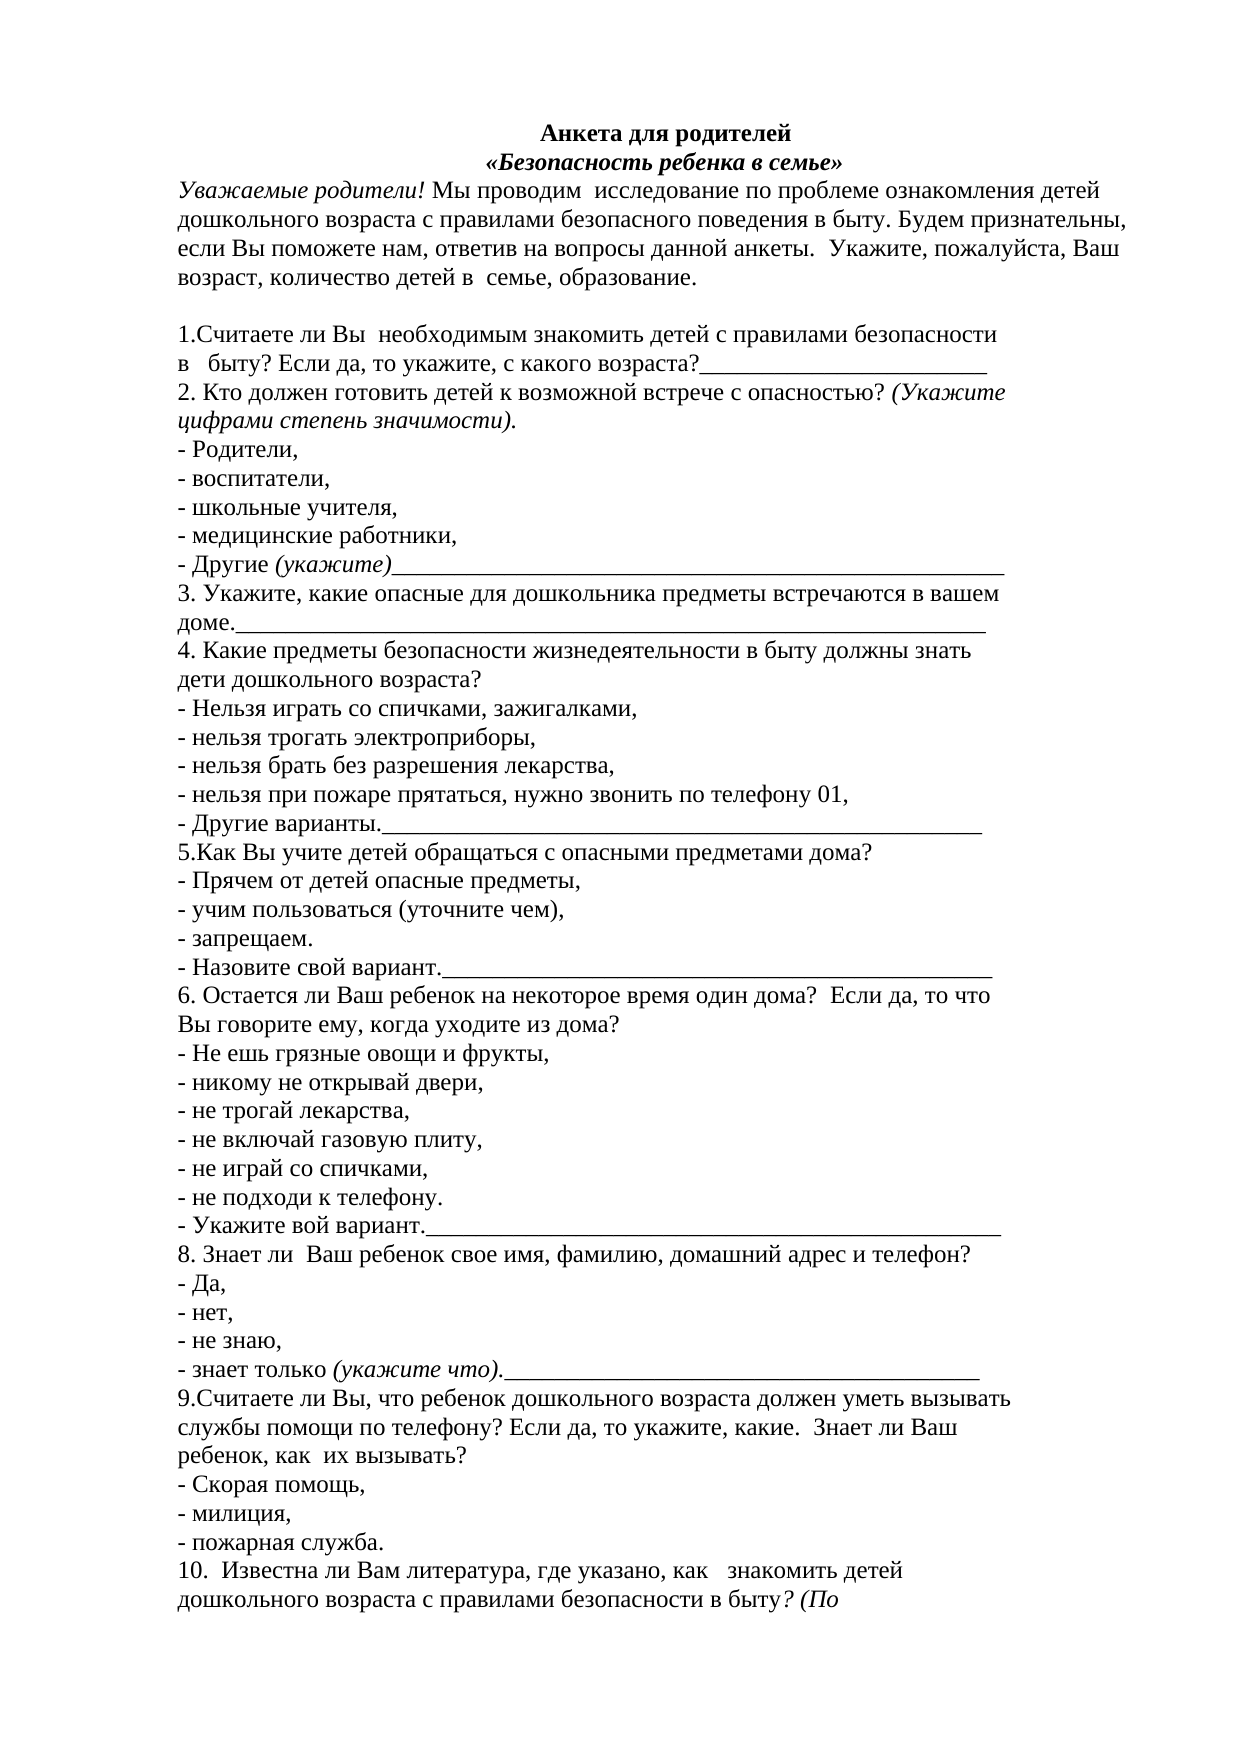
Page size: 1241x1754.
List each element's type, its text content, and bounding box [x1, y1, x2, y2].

text 6. Остается ли Ваш ребенок на некоторое время один дома? Если да, то что [177, 981, 1152, 1009]
text 4. Какие предметы безопасности жизнедеятельности в быту должны знать [177, 636, 1152, 664]
text - Прячем от детей опасные предметы, [177, 866, 1152, 894]
text - Нельзя играть со спичками, зажигалками, [177, 693, 1152, 722]
text - Скорая помощь, [177, 1469, 1152, 1498]
text 1.Считаете ли Вы необходимым знакомить детей с правилами безопасности [177, 319, 1152, 348]
text доме.____________________________________________________________ [177, 607, 1152, 636]
text - Да, [177, 1268, 1152, 1297]
text службы помощи по телефону? Если да, то укажите, какие. Знает ли Ваш [177, 1412, 1152, 1441]
text - нельзя трогать электроприборы, [177, 722, 1152, 751]
text в быту? Если да, то укажите, с какого возраста?_______________________ [177, 348, 1152, 377]
text - никому не открывай двери, [177, 1067, 1152, 1096]
text - нельзя брать без разрешения лекарства, [177, 751, 1152, 779]
text 3. Укажите, какие опасные для дошкольника предметы встречаются в вашем [177, 578, 1152, 607]
text - нельзя при пожаре прятаться, нужно звонить по телефону 01, [177, 779, 1152, 808]
text - не играй со спичками, [177, 1153, 1152, 1182]
text - милиция, [177, 1498, 1152, 1527]
text Уважаемые родители! Мы проводим исследование по проблеме ознакомления детей дошкольного возраста с правилами безопасного поведения в быту. Будем признательны, если Вы поможете нам, ответив на вопросы данной анкеты. Укажите, пожалуйста, Ваш возраст, количество детей в семье, образование. [177, 176, 1152, 291]
text - воспитатели, [177, 463, 1152, 492]
text - не подходи к телефону. [177, 1182, 1152, 1211]
text - медицинские работники, [177, 521, 1152, 549]
text - нет, [177, 1297, 1152, 1326]
text ребенок, как их вызывать? [177, 1441, 1152, 1469]
text дети дошкольного возраста? [177, 664, 1152, 693]
text - Укажите вой вариант.______________________________________________ [177, 1211, 1152, 1239]
text - знает только (укажите что).______________________________________ [177, 1354, 1152, 1383]
text - школьные учителя, [177, 492, 1152, 521]
text - Другие (укажите)_________________________________________________ [177, 549, 1152, 578]
text «Безопасность ребенка в семье» [177, 147, 1152, 176]
text - учим пользоваться (уточните чем), [177, 894, 1152, 923]
text - не включай газовую плиту, [177, 1124, 1152, 1153]
text 2. Кто должен готовить детей к возможной встрече с опасностью? (Укажите [177, 377, 1152, 406]
text - не знаю, [177, 1326, 1152, 1354]
text 9.Считаете ли Вы, что ребенок дошкольного возраста должен уметь вызывать [177, 1383, 1152, 1412]
text 8. Знает ли Ваш ребенок свое имя, фамилию, домашний адрес и телефон? [177, 1239, 1152, 1268]
text - не трогай лекарства, [177, 1096, 1152, 1124]
text - Назовите свой вариант.____________________________________________ [177, 952, 1152, 981]
text Анкета для родителей [177, 118, 1152, 147]
text - Родители, [177, 434, 1152, 463]
text Вы говорите ему, когда уходите из дома? [177, 1009, 1152, 1038]
text 10. Известна ли Вам литература, где указано, как знакомить детей [177, 1556, 1152, 1584]
text - Другие варианты.________________________________________________ [177, 808, 1152, 837]
text цифрами степень значимости). [177, 406, 1152, 434]
text - пожарная служба. [177, 1527, 1152, 1556]
text дошкольного возраста с правилами безопасности в быту? (По [177, 1584, 1152, 1613]
text - запрещаем. [177, 923, 1152, 952]
text - Не ешь грязные овощи и фрукты, [177, 1038, 1152, 1067]
text 5.Как Вы учите детей обращаться с опасными предметами дома? [177, 837, 1152, 866]
